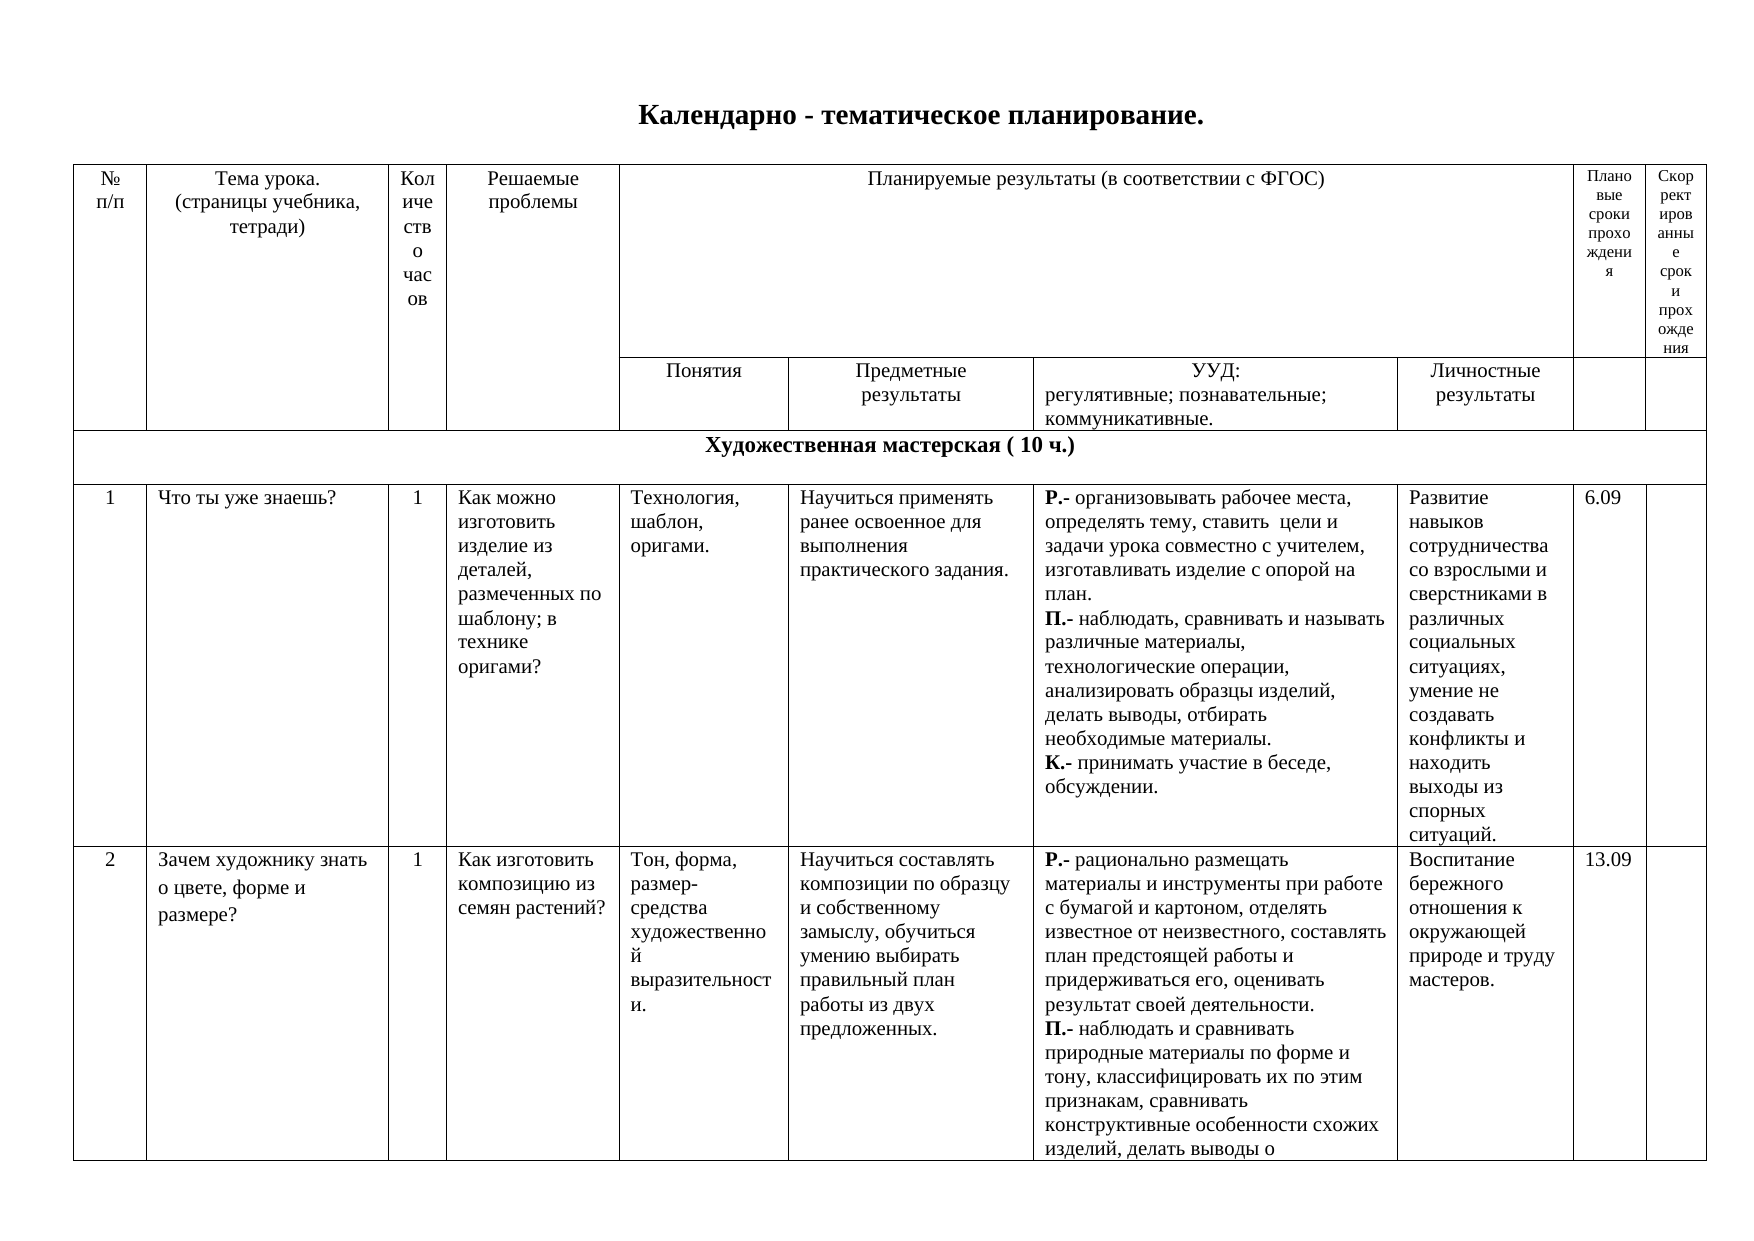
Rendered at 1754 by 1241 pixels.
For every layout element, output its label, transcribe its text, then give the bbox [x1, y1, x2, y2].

table_cell [1647, 847, 1706, 1160]
table_cell Понятия [620, 358, 788, 430]
table_header Скорректированные сроки прохождения [1646, 165, 1706, 357]
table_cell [147, 847, 388, 1160]
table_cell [1398, 847, 1573, 1160]
table_cell Технология, шаблон, оригами. [620, 485, 788, 846]
table_cell [1646, 358, 1706, 430]
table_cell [620, 847, 788, 1160]
table_header Планируемые результаты (в соответствии с ФГОС) [620, 165, 1573, 357]
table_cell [447, 847, 619, 1160]
table_cell [1574, 358, 1645, 430]
table_cell 2 [74, 847, 146, 1160]
table_cell 6.09 [1574, 485, 1646, 846]
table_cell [1034, 847, 1397, 1160]
table_header № п/п [74, 165, 146, 430]
table_cell Предметные результаты [789, 358, 1033, 430]
table_cell 1 [389, 485, 446, 846]
table_header Плановые сроки прохождения [1574, 165, 1645, 357]
table_cell 1 [74, 485, 146, 846]
table_header Количество часов [389, 165, 446, 430]
table_cell УУД: регулятивные; познавательные; коммуникативные. [1034, 358, 1397, 430]
table_cell [1647, 485, 1706, 846]
table_header Решаемые проблемы [447, 165, 619, 430]
table_cell Личностные результаты [1398, 358, 1573, 430]
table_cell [789, 847, 1033, 1160]
text Календарно - тематическое планирование. [118, 97, 1724, 131]
table_cell Научиться применять ранее освоенное для выполнения практического задания. [789, 485, 1033, 846]
table_cell Развитие навыков сотрудничества со взрослыми и сверстниками в различных социальных ситуациях, умение не создавать конфликты и находить выходы из спорных ситуаций. [1398, 485, 1573, 846]
table_cell Что ты уже знаешь? [147, 485, 388, 846]
table_cell Р.- организовывать рабочее места, определять тему, ставить цели и задачи урока совместно с учителем, изготавливать изделие с опорой на план. П.- наблюдать, сравнивать и называть различные материалы, технологические операции, анализировать образцы изделий, делать выводы, отбирать необходимые материалы. К.- принимать участие в беседе, обсуждении. [1034, 485, 1397, 846]
table_cell Художественная мастерская ( 10 ч.) [74, 431, 1706, 484]
table_cell Как можно изготовить изделие из деталей, размеченных по шаблону; в технике оригами? [447, 485, 619, 846]
table_cell 13.09 [1574, 847, 1646, 1160]
table_header Тема урока. (страницы учебника, тетради) [147, 165, 388, 430]
table_cell 1 [389, 847, 446, 1160]
